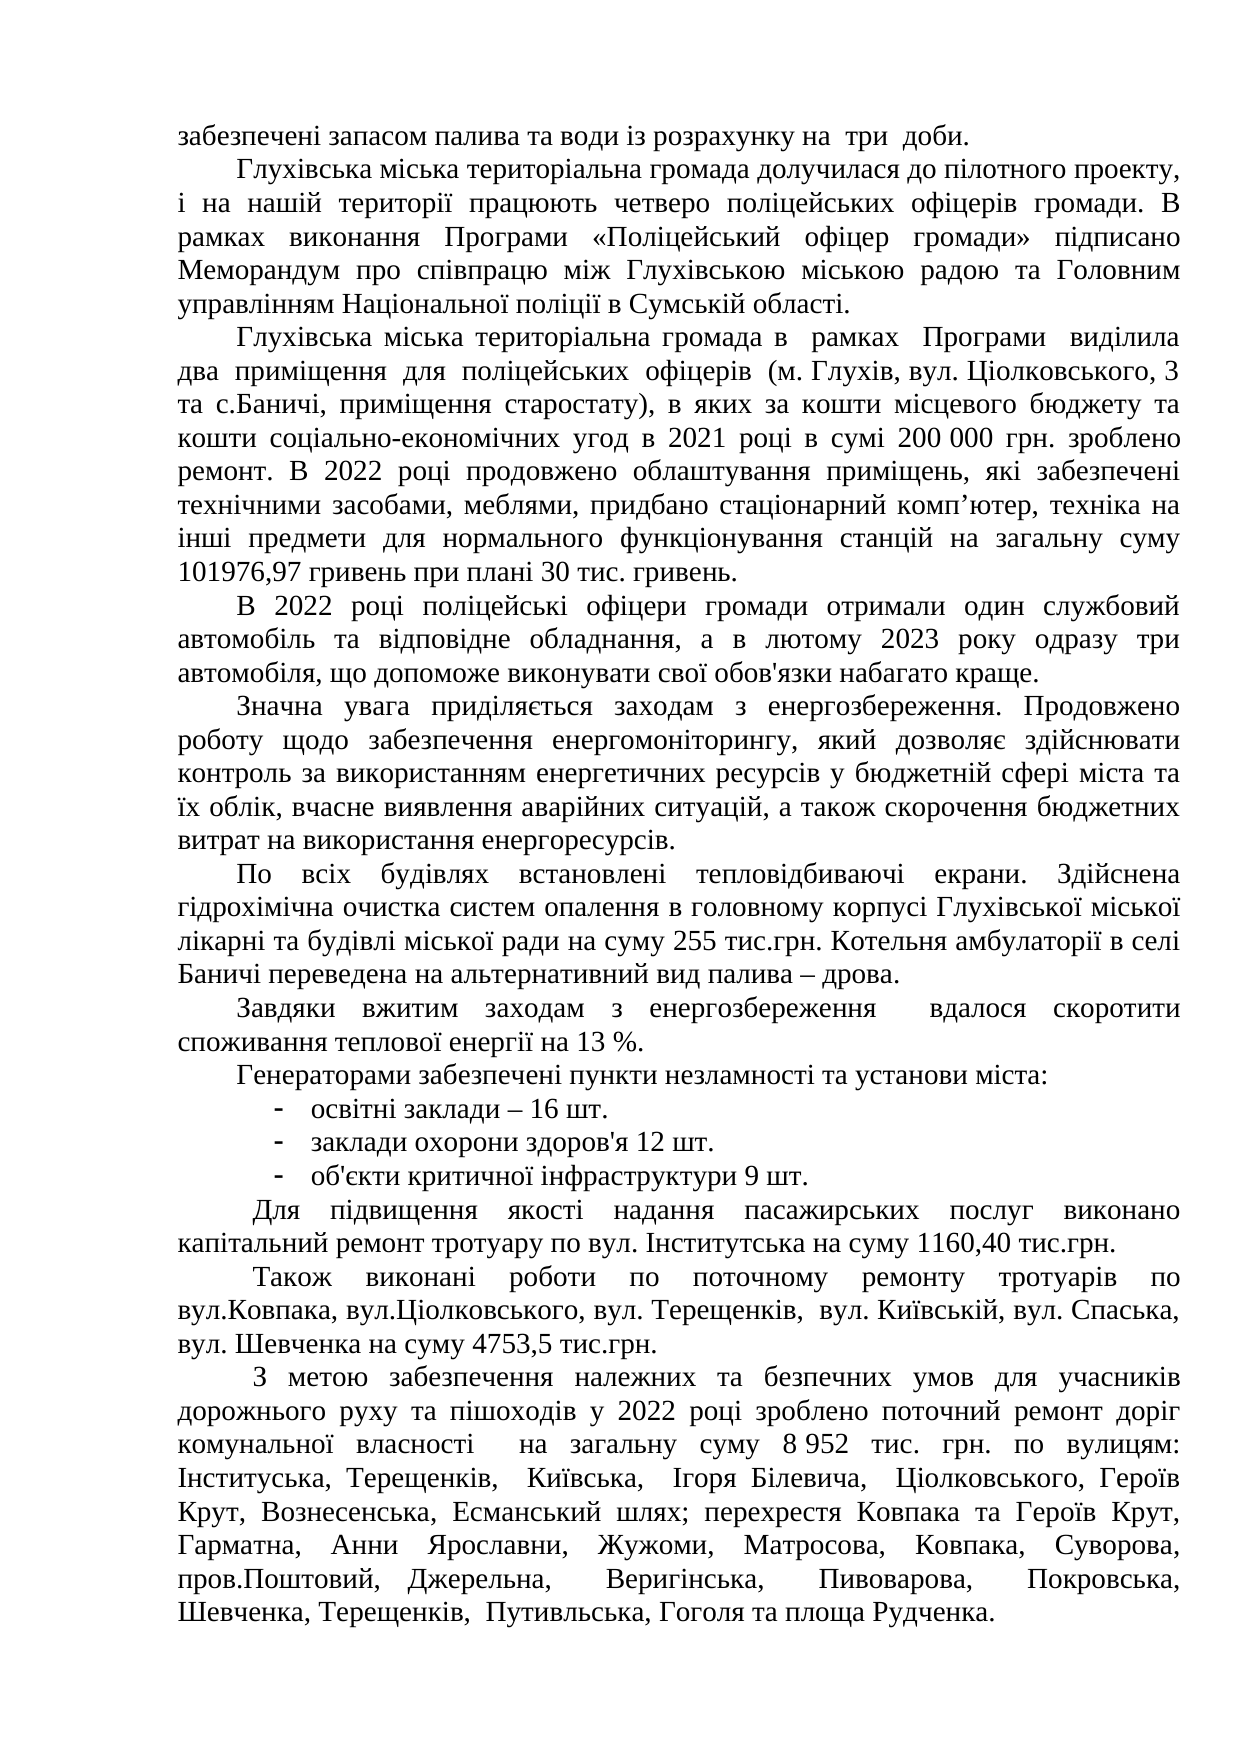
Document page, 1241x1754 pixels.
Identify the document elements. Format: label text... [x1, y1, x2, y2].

list заклади охорони здоров'я 12 шт. [273, 1124, 1181, 1158]
list освітні заклади – 16 шт. [273, 1091, 1181, 1124]
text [177, 118, 1181, 152]
text Генераторами забезпечені пункти незламності та установи міста: [177, 1057, 1181, 1091]
text Глухівська міська територіальна громада в рамках Програми виділила два приміщення для поліцейських офіцерів (м. Глухів, вул. Ціолковського, 3 та с.Баничі, приміщення старостату), в яких за кошти місцевого бюджету та кошти соціально-економічних угод в 2021 році в сумі 200 000 грн. зроблено ремонт. В 2022 році продовжено облаштування приміщень, які забезпечені технічними засобами, меблями, придбано стаціонарний комп’ютер, техніка на інші предмети для нормального функціонування станцій на загальну суму 101976,97 гривень при плані 30 тис. гривень. [177, 319, 1181, 588]
text Для підвищення якості надання пасажирських послуг виконано капітальний ремонт тротуару по вул. Інститутська на суму 1160,40 тис.грн. [177, 1192, 1181, 1259]
text Глухівська міська територіальна громада долучилася до пілотного проекту, і на нашій території працюють четверо поліцейських офіцерів громади. В рамках виконання Програми «Поліцейський офіцер громади» підписано Меморандум про співпрацю між Глухівською міською радою та Головним управлінням Національної поліції в Сумській області. [177, 152, 1181, 319]
text Значна увага приділяється заходам з енергозбереження. Продовжено роботу щодо забезпечення енергомоніторингу, який дозволяє здійснювати контроль за використанням енергетичних ресурсів у бюджетній сфері міста та їх облік, вчасне виявлення аварійних ситуацій, а також скорочення бюджетних витрат на використання енергоресурсів. [177, 688, 1181, 856]
text З метою забезпечення належних та безпечних умов для учасників дорожнього руху та пішоходів у 2022 році зроблено поточний ремонт доріг комунальної власності на загальну суму 8 952 тис. грн. по вулицям: Інституська, Терещенків, Київська, Ігоря Білевича, Ціолковського, Героїв Крут, Вознесенська, Есманський шлях; перехрестя Ковпака та Героїв Крут, Гарматна, Анни Ярославни, Жужоми, Матросова, Ковпака, Суворова, пров.Поштовий, Джерельна, Веригінська, Пивоварова, Покровська, Шевченка, Терещенків, Путивльська, Гоголя та площа Рудченка. [177, 1359, 1181, 1628]
text По всіх будівлях встановлені тепловідбиваючі екрани. Здійснена гідрохімічна очистка систем опалення в головному корпусі Глухівської міської лікарні та будівлі міської ради на суму 255 тис.грн. Котельня амбулаторії в селі Баничі переведена на альтернативний вид палива – дрова. [177, 856, 1181, 990]
text Також виконані роботи по поточному ремонту тротуарів по вул.Ковпака, вул.Ціолковського, вул. Терещенків, вул. Київській, вул. Спаська, вул. Шевченка на суму 4753,5 тис.грн. [177, 1259, 1181, 1359]
list об'єкти критичної інфраструктури 9 шт. [273, 1158, 1181, 1192]
text Завдяки вжитим заходам з енергозбереження вдалося скоротити споживання теплової енергії на 13 %. [177, 990, 1181, 1057]
text В 2022 році поліцейські офіцери громади отримали один службовий автомобіль та відповідне обладнання, а в лютому 2023 року одразу три автомобіля, що допоможе виконувати свої обов'язки набагато краще. [177, 588, 1181, 688]
